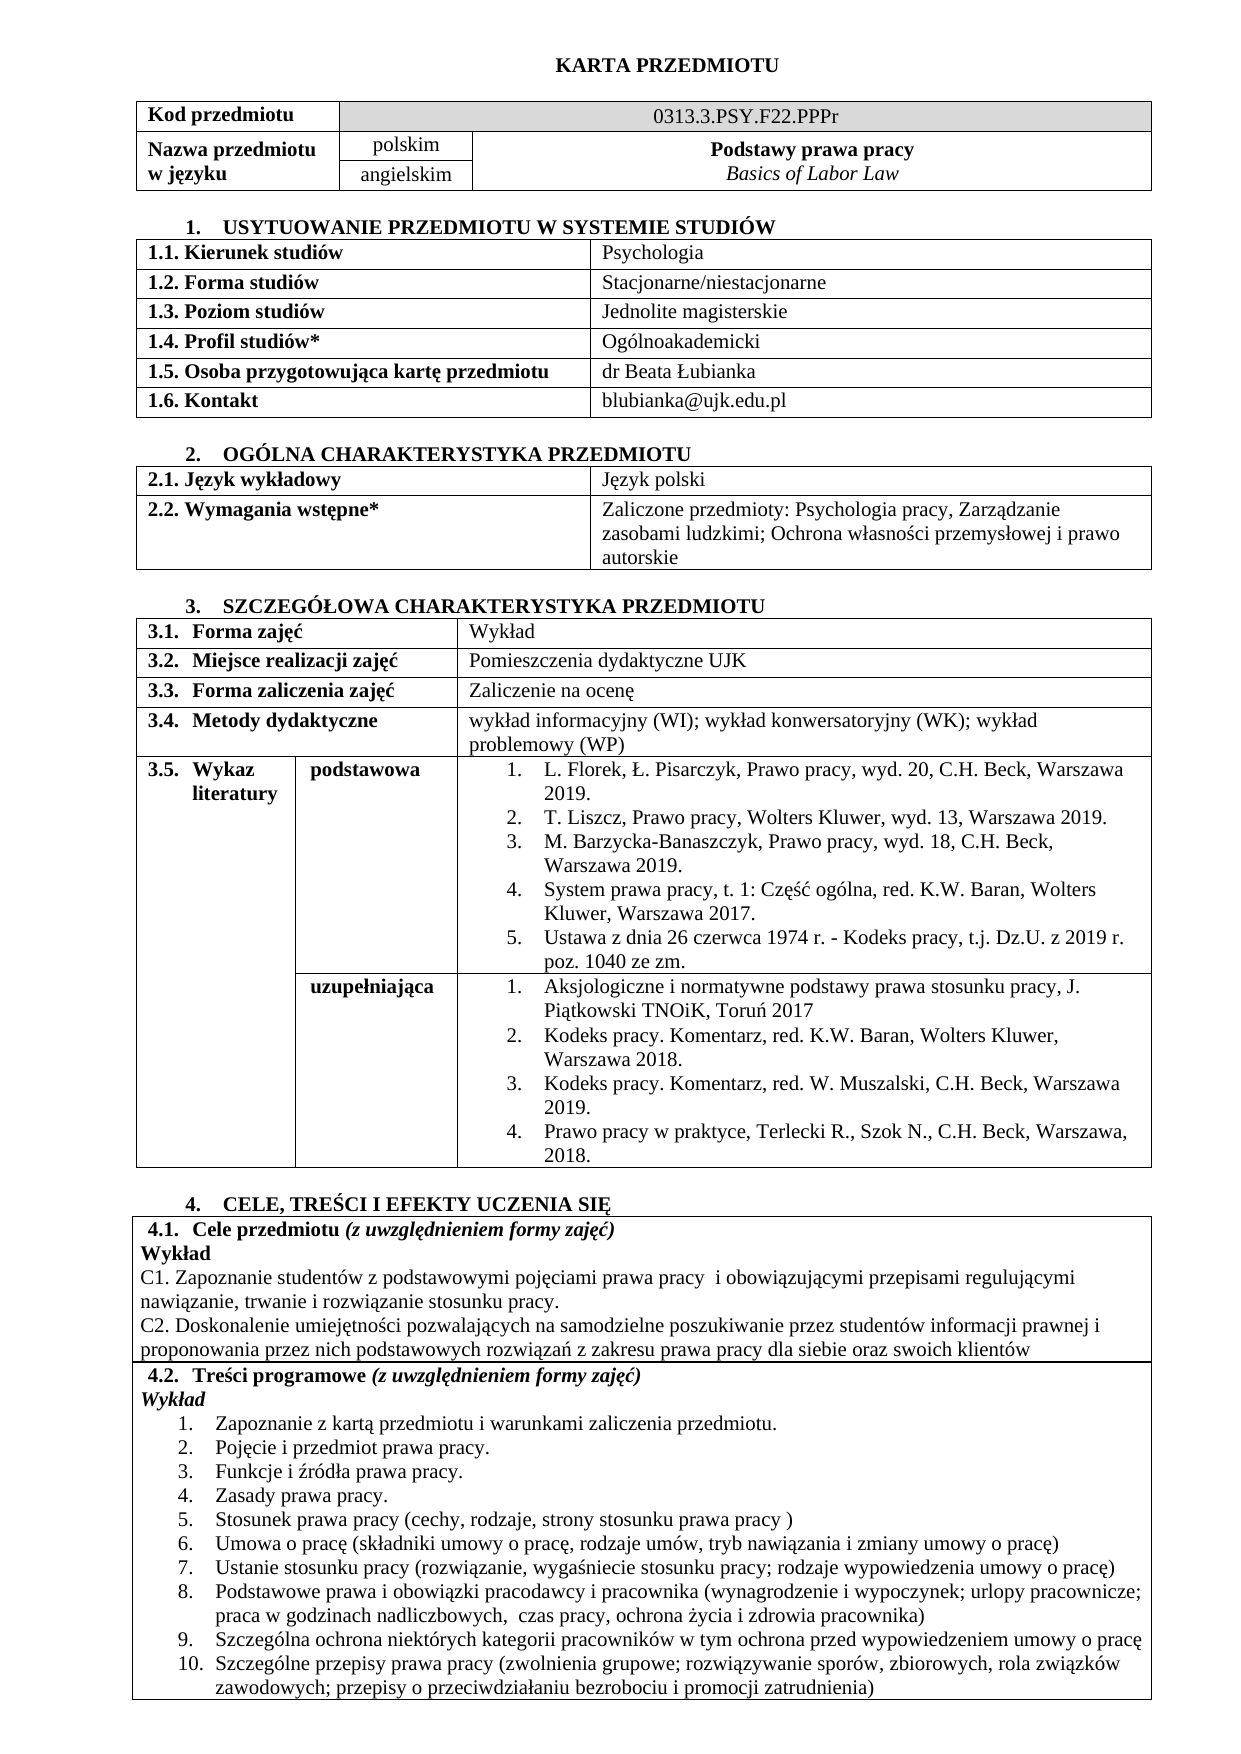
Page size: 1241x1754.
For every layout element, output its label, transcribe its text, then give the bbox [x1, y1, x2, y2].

table_cell Metody dydaktyczne [137, 708, 457, 756]
table_cell 1.4. Profil studiów* [137, 329, 590, 357]
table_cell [133, 1363, 1151, 1699]
table_cell uzupełniająca [296, 974, 457, 1167]
table_header 1.1. Kierunek studiów [137, 240, 590, 269]
table_header Wykład [458, 619, 1151, 647]
list OGÓLNA CHARAKTERYSTYKA PRZEDMIOTU [185, 442, 1187, 466]
table_header Cele przedmiotu (z uwzględnieniem formy zajęć) Wykład C1. Zapoznanie studentów z podstawowymi pojęciami prawa pracy i obowiązującymi przepisami regulującymi nawiązanie, trwanie i rozwiązanie stosunku pracy. C2. Doskonalenie umiejętności pozwalających na samodzielne poszukiwanie przez studentów informacji prawnej i proponowania przez nich podstawowych rozwiązań z zakresu prawa pracy dla siebie oraz swoich klientów [133, 1217, 1151, 1361]
table_header 2.1. Język wykładowy [137, 467, 590, 495]
table_cell L. Florek, Ł. Pisarczyk, Prawo pracy, wyd. 20, C.H. Beck, Warszawa 2019. T. Liszcz, Prawo pracy, Wolters Kluwer, wyd. 13, Warszawa 2019. M. Barzycka-Banaszczyk, Prawo pracy, wyd. 18, C.H. Beck, Warszawa 2019. System prawa pracy, t. 1: Część ogólna, red. K.W. Baran, Wolters Kluwer, Warszawa 2017. Ustawa z dnia 26 czerwca 1974 r. - Kodeks pracy, t.j. Dz.U. z 2019 r. poz. 1040 ze zm. [458, 757, 1151, 973]
table_cell podstawowa [296, 757, 457, 973]
list USYTUOWANIE PRZEDMIOTU W SYSTEMIE STUDIÓW [185, 215, 1187, 239]
table_cell angielskim [340, 161, 472, 190]
table_cell 1.3. Poziom studiów [137, 299, 590, 328]
table_header 0313.3.PSY.F22.PPPr [340, 102, 1151, 131]
table_header Kod przedmiotu [137, 102, 339, 131]
table_cell 1.6. Kontakt [137, 388, 590, 417]
table_cell 2.2. Wymagania wstępne* [137, 496, 590, 569]
table_cell Zaliczenie na ocenę [458, 678, 1151, 707]
list SZCZEGÓŁOWA CHARAKTERYSTYKA PRZEDMIOTU [185, 594, 1187, 618]
table_header Język polski [591, 467, 1151, 495]
table_cell 1.2. Forma studiów [137, 270, 590, 298]
table_cell Podstawy prawa pracy Basics of Labor Law [473, 132, 1151, 190]
table_header Forma zajęć [137, 619, 457, 647]
table_cell Miejsce realizacji zajęć [137, 649, 457, 677]
table_cell Ogólnoakademicki [591, 329, 1151, 357]
list CELE, TREŚCI I EFEKTY UCZENIA SIĘ [185, 1192, 1187, 1216]
table_cell Forma zaliczenia zajęć [137, 678, 457, 707]
table_cell Aksjologiczne i normatywne podstawy prawa stosunku pracy, J. Piątkowski TNOiK, Toruń 2017 Kodeks pracy. Komentarz, red. K.W. Baran, Wolters Kluwer, Warszawa 2018. Kodeks pracy. Komentarz, red. W. Muszalski, C.H. Beck, Warszawa 2019. Prawo pracy w praktyce, Terlecki R., Szok N., C.H. Beck, Warszawa, 2018. [458, 974, 1151, 1167]
table_cell polskim [340, 132, 472, 160]
table_cell 1.5. Osoba przygotowująca kartę przedmiotu [137, 359, 590, 387]
table_cell Wykaz literatury [137, 757, 295, 1167]
table_header Psychologia [591, 240, 1151, 269]
text KARTA PRZEDMIOTU [148, 53, 1187, 77]
table_cell blubianka@ujk.edu.pl [591, 388, 1151, 417]
table_cell wykład informacyjny (WI); wykład konwersatoryjny (WK); wykład problemowy (WP) [458, 708, 1151, 756]
table_cell dr Beata Łubianka [591, 359, 1151, 387]
table_cell Nazwa przedmiotu w języku [137, 132, 339, 190]
table_cell Stacjonarne/niestacjonarne [591, 270, 1151, 298]
table_cell Zaliczone przedmioty: Psychologia pracy, Zarządzanie zasobami ludzkimi; Ochrona własności przemysłowej i prawo autorskie [591, 496, 1151, 569]
table_cell Pomieszczenia dydaktyczne UJK [458, 649, 1151, 677]
table_cell Jednolite magisterskie [591, 299, 1151, 328]
